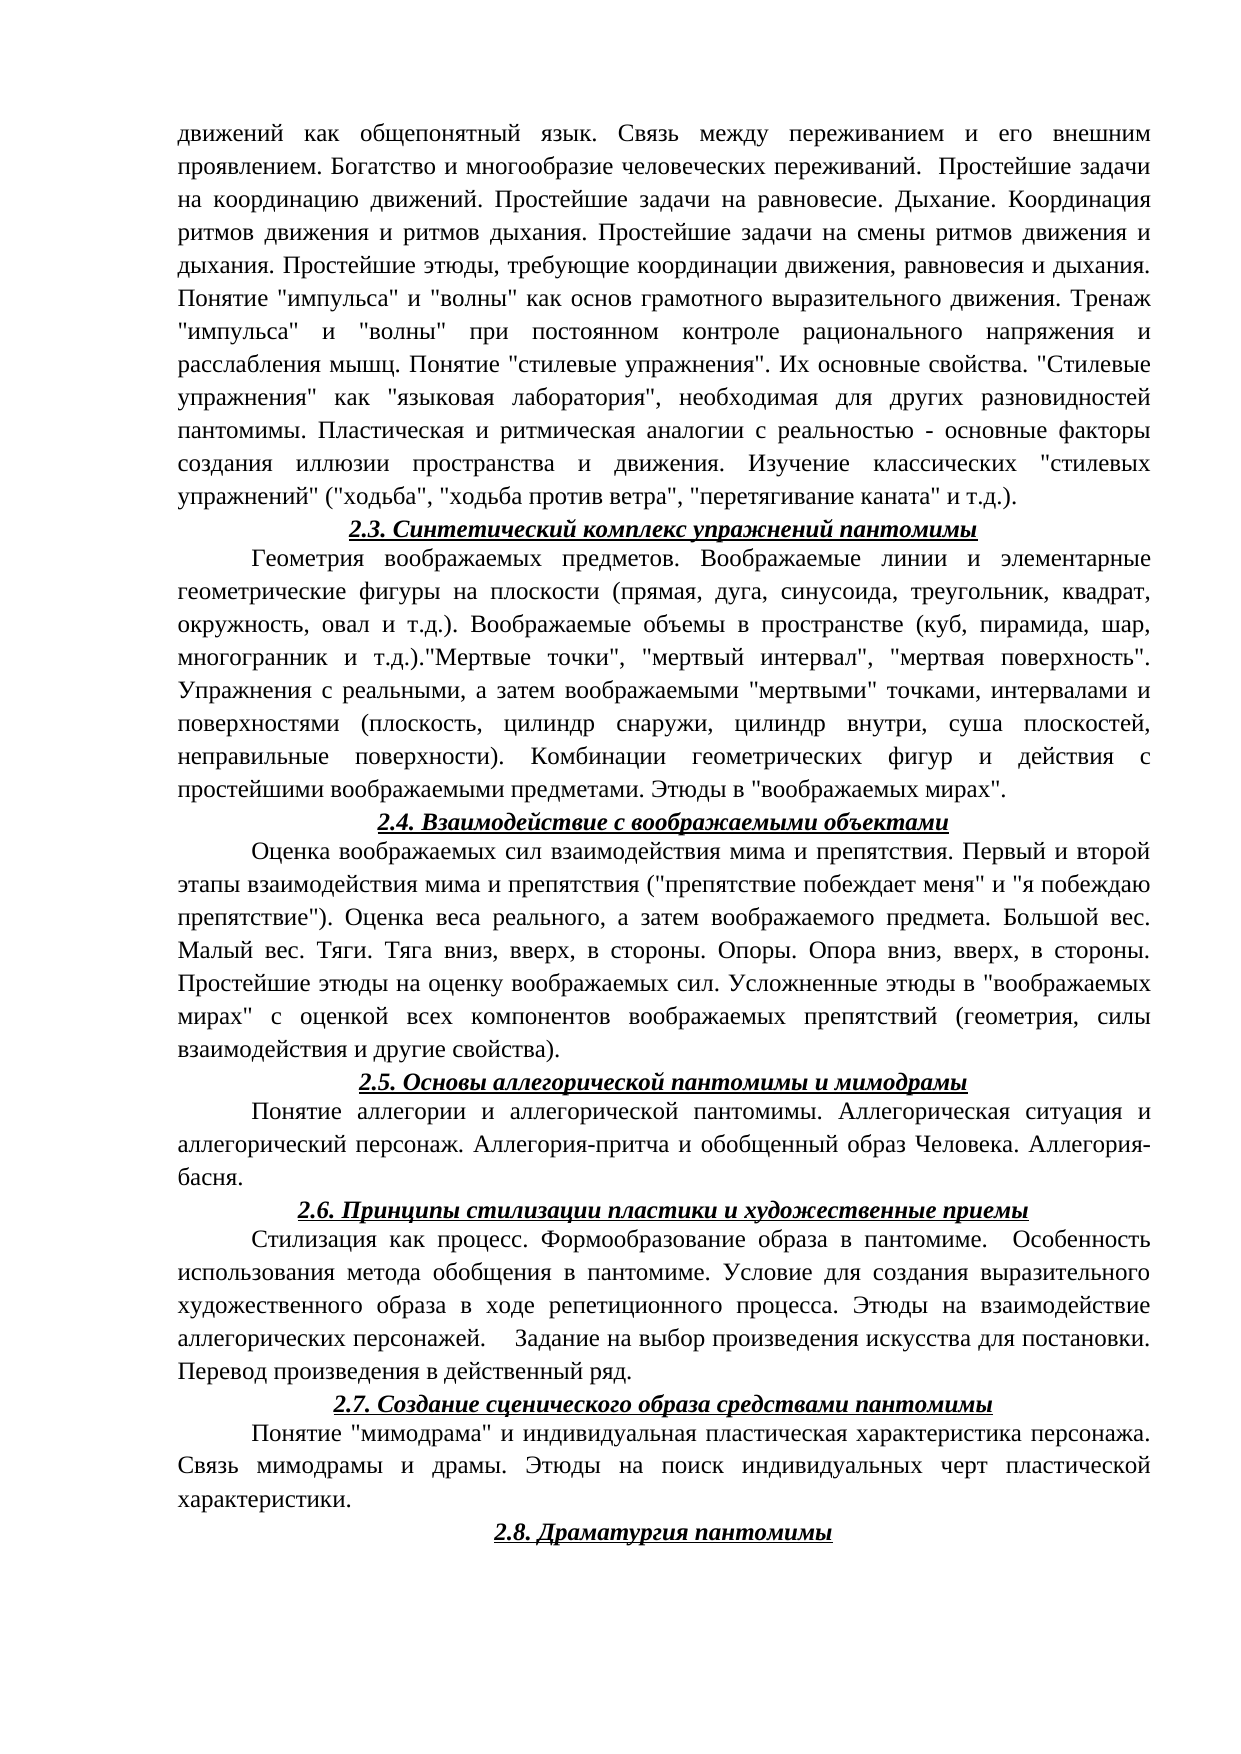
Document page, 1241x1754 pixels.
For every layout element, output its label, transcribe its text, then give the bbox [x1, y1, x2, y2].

text Стилизация как процесс. Формообразование образа в пантомиме. Особенность использования метода обобщения в пантомиме. Условие для создания выразительного художественного образа в ходе репетиционного процесса. Этюды на взаимодействие аллегорических персонажей. Задание на выбор произведения искусства для постановки. Перевод произведения в действенный ряд. [177, 1224, 1152, 1384]
text 2.3. Синтетический комплекс упражнений пантомимы [177, 514, 1152, 543]
text 2.5. Основы аллегорической пантомимы и мимодрамы [177, 1067, 1152, 1096]
text Оценка воображаемых сил взаимодействия мима и препятствия. Первый и второй этапы взаимодействия мима и препятствия ("препятствие побеждает меня" и "я побеждаю препятствие"). Оценка веса реального, а затем воображаемого предмета. Большой вес. Малый вес. Тяги. Тяга вниз, вверх, в стороны. Опоры. Опора вниз, вверх, в стороны. Простейшие этюды на оценку воображаемых сил. Усложненные этюды в "воображаемых мирах" с оценкой всех компонентов воображаемых препятствий (геометрия, силы взаимодействия и другие свойства). [177, 836, 1152, 1063]
text Понятие "мимодрама" и индивидуальная пластическая характеристика персонажа. Связь мимодрамы и драмы. Этюды на поиск индивидуальных черт пластической характеристики. [177, 1418, 1152, 1512]
text 2.6. Принципы стилизации пластики и художественные приемы [177, 1195, 1152, 1224]
text 2.7. Создание сценического образа средствами пантомимы [177, 1389, 1152, 1418]
text 2.4. Взаимодействие с воображаемыми объектами [177, 807, 1152, 836]
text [177, 118, 1152, 510]
text Понятие аллегории и аллегорической пантомимы. Аллегорическая ситуация и аллегорический персонаж. Аллегория-притча и обобщенный образ Человека. Аллегория-басня. [177, 1096, 1152, 1191]
text 2.8. Драматургия пантомимы [177, 1517, 1152, 1545]
text Геометрия воображаемых предметов. Воображаемые линии и элементарные геометрические фигуры на плоскости (прямая, дуга, синусоида, треугольник, квадрат, окружность, овал и т.д.). Воображаемые объемы в пространстве (куб, пирамида, шар, многогранник и т.д.)."Мертвые точки", "мертвый интервал", "мертвая поверхность". Упражнения с реальными, а затем воображаемыми "мертвыми" точками, интервалами и поверхностями (плоскость, цилиндр снаружи, цилиндр внутри, суша плоскостей, неправильные поверхности). Комбинации геометрических фигур и действия с простейшими воображаемыми предметами. Этюды в "воображаемых мирах". [177, 543, 1152, 803]
